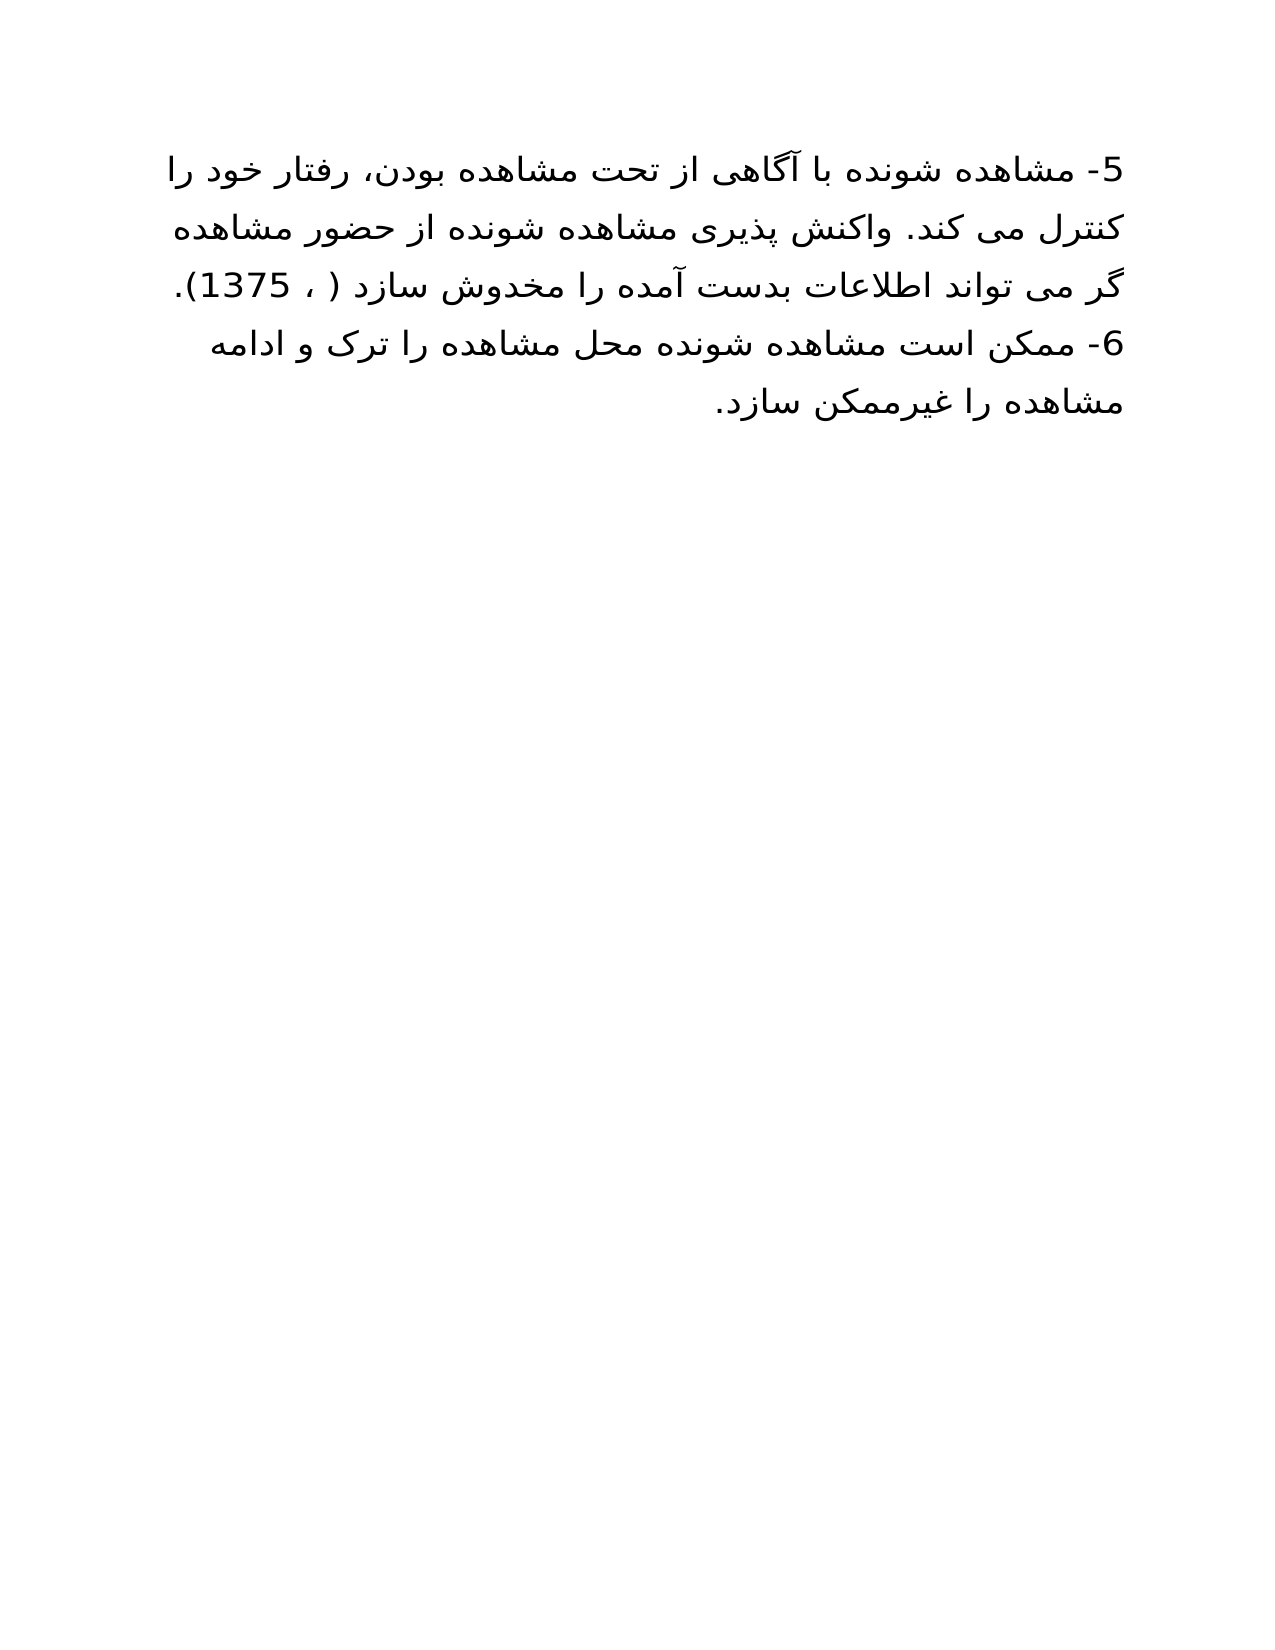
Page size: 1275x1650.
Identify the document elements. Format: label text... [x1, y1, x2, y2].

text 6- ممکن است مشاهده شونده محل مشاهده را ترک و ادامه مشاهده را غیرممکن سازد. [150, 325, 1125, 422]
text 5- مشاهده شونده با آگاهی از تحت مشاهده بودن، رفتار خود را کنترل می کند. واکنش پذیری مشاهده شونده از حضور مشاهده گر می تواند اطلاعات بدست آمده را مخدوش سازد ( ، 1375). [150, 150, 1125, 305]
